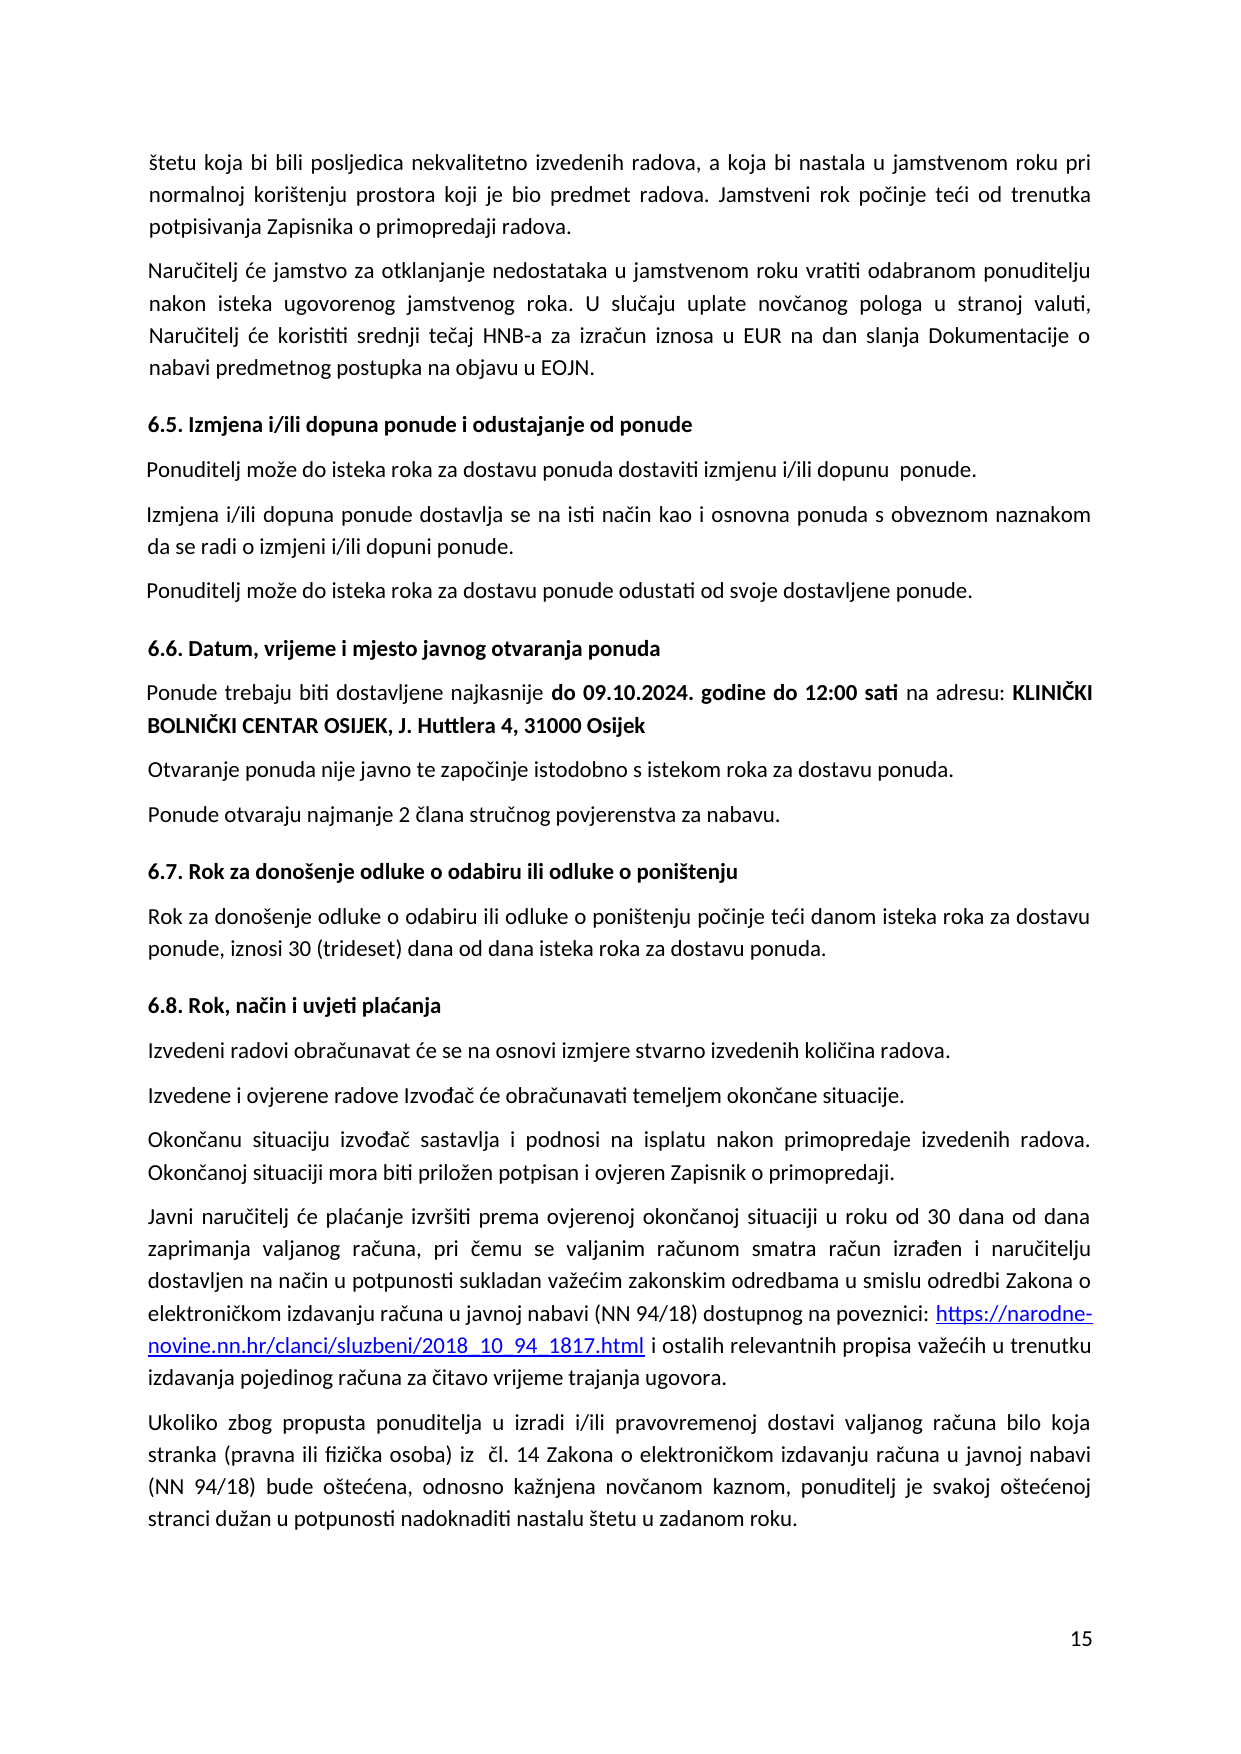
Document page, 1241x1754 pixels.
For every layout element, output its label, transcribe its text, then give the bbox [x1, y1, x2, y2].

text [148, 148, 1093, 240]
text 6.5. Izmjena i/ili dopuna ponude i odustajanje od ponude [148, 410, 1093, 438]
text Ukoliko zbog propusta ponuditelja u izradi i/ili pravovremenoj dostavi valjanog računa bilo koja stranka (pravna ili fizička osoba) iz čl. 14 Zakona o elektroničkom izdavanju računa u javnoj nabavi (NN 94/18) bude oštećena, odnosno kažnjena novčanom kaznom, ponuditelj je svakoj oštećenoj stranci dužan u potpunosti nadoknaditi nastalu štetu u zadanom roku. [148, 1408, 1093, 1532]
text Rok za donošenje odluke o odabiru ili odluke o poništenju počinje teći danom isteka roka za dostavu ponude, iznosi 30 (trideset) dana od dana isteka roka za dostavu ponuda. [148, 902, 1093, 962]
text Izmjena i/ili dopuna ponude dostavlja se na isti način kao i osnovna ponuda s obveznom naznakom da se radi o izmjeni i/ili dopuni ponude. [146, 500, 1093, 560]
text Ponuditelj može do isteka roka za dostavu ponude odustati od svoje dostavljene ponude. [146, 577, 1093, 605]
text Izvedene i ovjerene radove Izvođač će obračunavati temeljem okončane situacije. [148, 1081, 1093, 1109]
text Otvaranje ponuda nije javno te započinje istodobno s istekom roka za dostavu ponuda. [148, 755, 1093, 783]
text Okončanu situaciju izvođač sastavlja i podnosi na isplatu nakon primopredaje izvedenih radova. Okončanoj situaciji mora biti priložen potpisan i ovjeren Zapisnik o primopredaji. [148, 1125, 1093, 1186]
text Naručitelj će jamstvo za otklanjanje nedostataka u jamstvenom roku vratiti odabranom ponuditelju nakon isteka ugovorenog jamstvenog roka. U slučaju uplate novčanog pologa u stranoj valuti, Naručitelj će koristiti srednji tečaj HNB-a za izračun iznosa u EUR na dan slanja Dokumentacije o nabavi predmetnog postupka na objavu u EOJN. [148, 257, 1093, 381]
text 6.6. Datum, vrijeme i mjesto javnog otvaranja ponuda [148, 634, 1093, 662]
text 6.8. Rok, način i uvjeti plaćanja [148, 991, 1093, 1019]
text 6.7. Rok za donošenje odluke o odabiru ili odluke o poništenju [148, 857, 1093, 885]
text Ponude otvaraju najmanje 2 člana stručnog povjerenstva za nabavu. [148, 800, 1093, 828]
text Izvedeni radovi obračunavat će se na osnovi izmjere stvarno izvedenih količina radova. [148, 1036, 1093, 1064]
text Ponuditelj može do isteka roka za dostavu ponuda dostaviti izmjenu i/ili dopunu ponude. [146, 455, 1093, 483]
text Ponude trebaju biti dostavljene najkasnije do 09.10.2024. godine do 12:00 sati na adresu: KLINIČKI BOLNIČKI CENTAR OSIJEK, J. Huttlera 4, 31000 Osijek [146, 678, 1093, 739]
text Javni naručitelj će plaćanje izvršiti prema ovjerenoj okončanoj situaciji u roku od 30 dana od dana zaprimanja valjanog računa, pri čemu se valjanim računom smatra račun izrađen i naručitelju dostavljen na način u potpunosti sukladan važećim zakonskim odredbama u smislu odredbi Zakona o elektroničkom izdavanju računa u javnoj nabavi (NN 94/18) dostupnog na poveznici: https://narodne-novine.nn.hr/clanci/sluzbeni/2018_10_94_1817.html i ostalih relevantnih propisa važećih u trenutku izdavanja pojedinog računa za čitavo vrijeme trajanja ugovora. [148, 1202, 1093, 1391]
